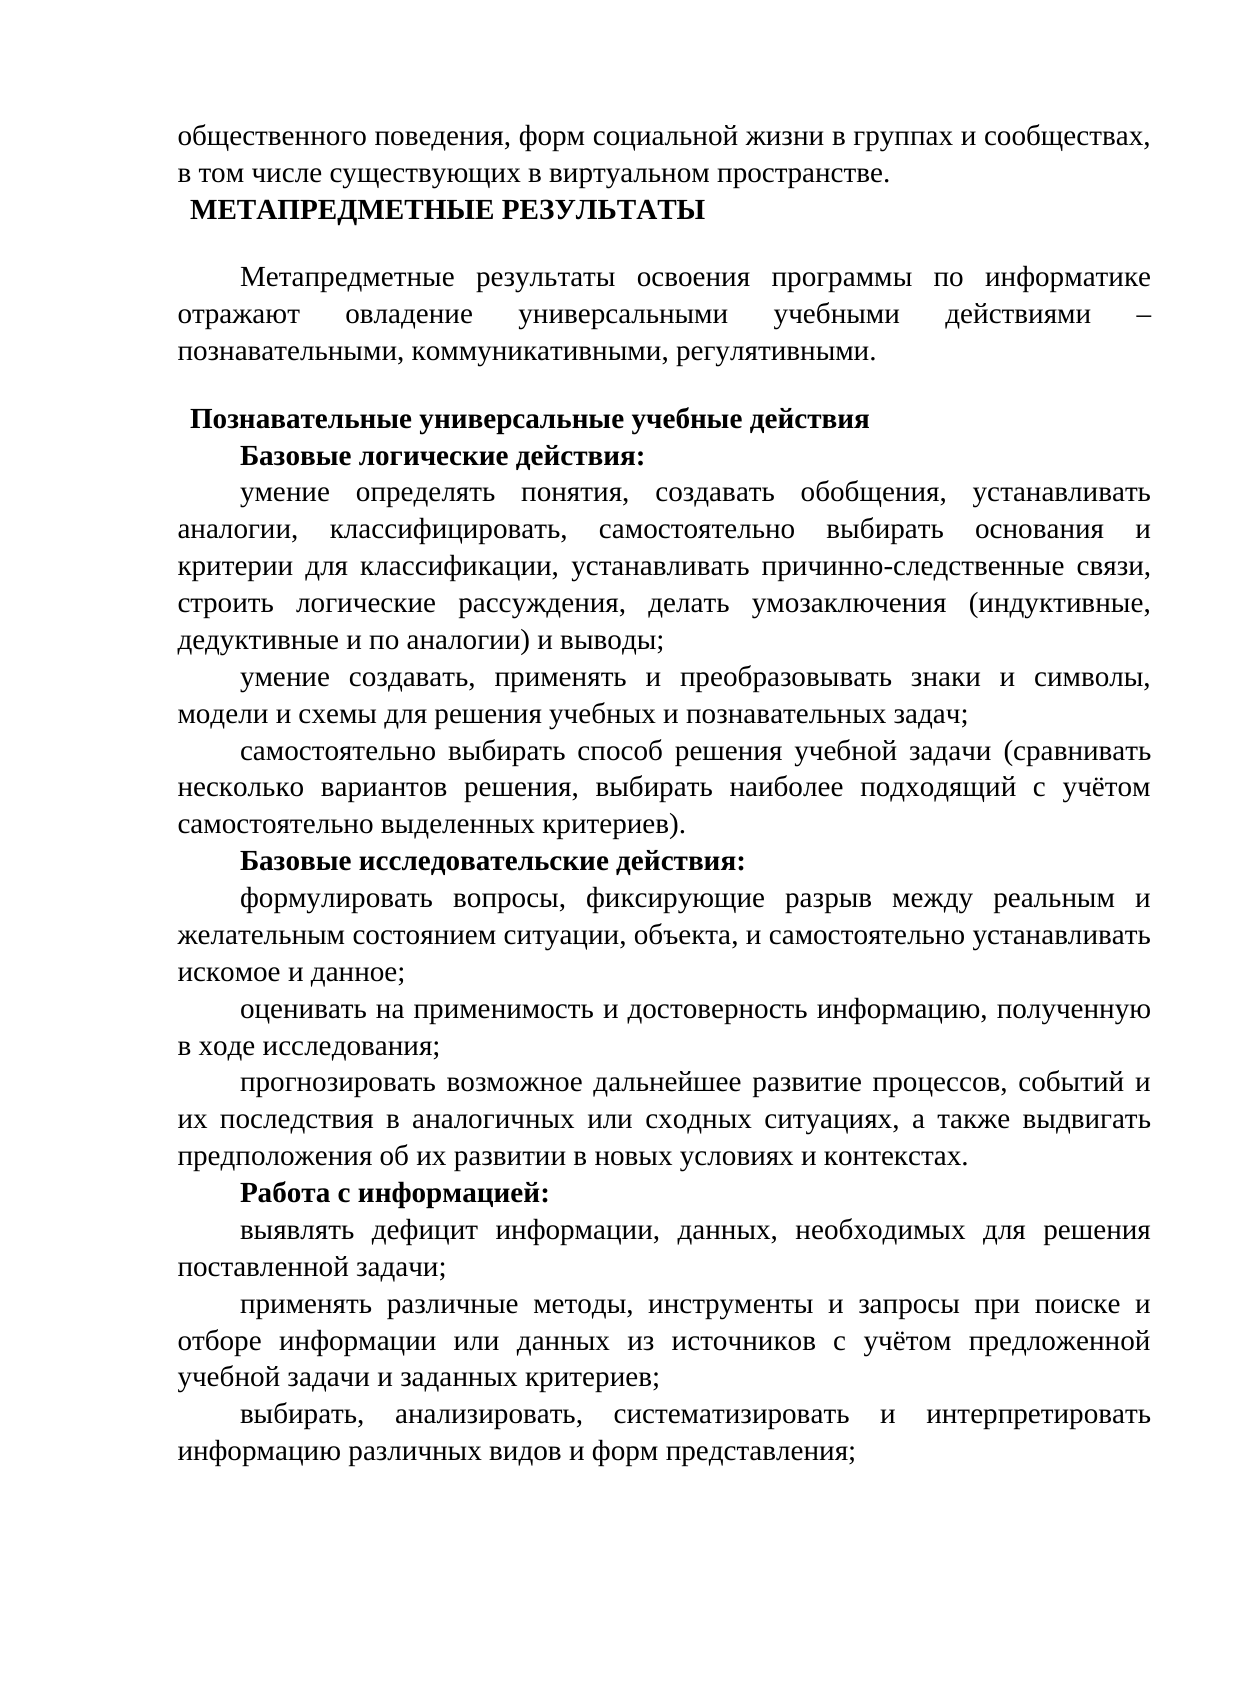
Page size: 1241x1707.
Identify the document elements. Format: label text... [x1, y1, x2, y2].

text оценивать на применимость и достоверность информацию, полученную в ходе исследования; [177, 991, 1152, 1061]
text применять различные методы, инструменты и запросы при поиске и отборе информации или данных из источников с учётом предложенной учебной задачи и заданных критериев; [177, 1286, 1152, 1393]
text Базовые исследовательские действия: [177, 843, 1152, 877]
text умение создавать, применять и преобразовывать знаки и символы, модели и схемы для решения учебных и познавательных задач; [177, 659, 1152, 729]
text выявлять дефицит информации, данных, необходимых для решения поставленной задачи; [177, 1212, 1152, 1282]
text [177, 118, 1152, 188]
text Метапредметные результаты освоения программы по информатике отражают овладение универсальными учебными действиями – познавательными, коммуникативными, регулятивными. [177, 259, 1152, 367]
text самостоятельно выбирать способ решения учебной задачи (сравнивать несколько вариантов решения, выбирать наиболее подходящий с учётом самостоятельно выделенных критериев). [177, 733, 1152, 840]
text умение определять понятия, создавать обобщения, устанавливать аналогии, классифицировать, самостоятельно выбирать основания и критерии для классификации, устанавливать причинно-следственные связи, строить логические рассуждения, делать умозаключения (индуктивные, дедуктивные и по аналогии) и выводы; [177, 474, 1152, 656]
text Познавательные универсальные учебные действия [190, 401, 1152, 434]
text МЕТАПРЕДМЕТНЫЕ РЕЗУЛЬТАТЫ [190, 192, 1152, 225]
text Базовые логические действия: [177, 438, 1152, 471]
text прогнозировать возможное дальнейшее развитие процессов, событий и их последствия в аналогичных или сходных ситуациях, а также выдвигать предположения об их развитии в новых условиях и контекстах. [177, 1064, 1152, 1172]
text формулировать вопросы, фиксирующие разрыв между реальным и желательным состоянием ситуации, объекта, и самостоятельно устанавливать искомое и данное; [177, 880, 1152, 987]
text выбирать, анализировать, систематизировать и интерпретировать информацию различных видов и форм представления; [177, 1396, 1152, 1467]
text Работа с информацией: [177, 1175, 1152, 1209]
